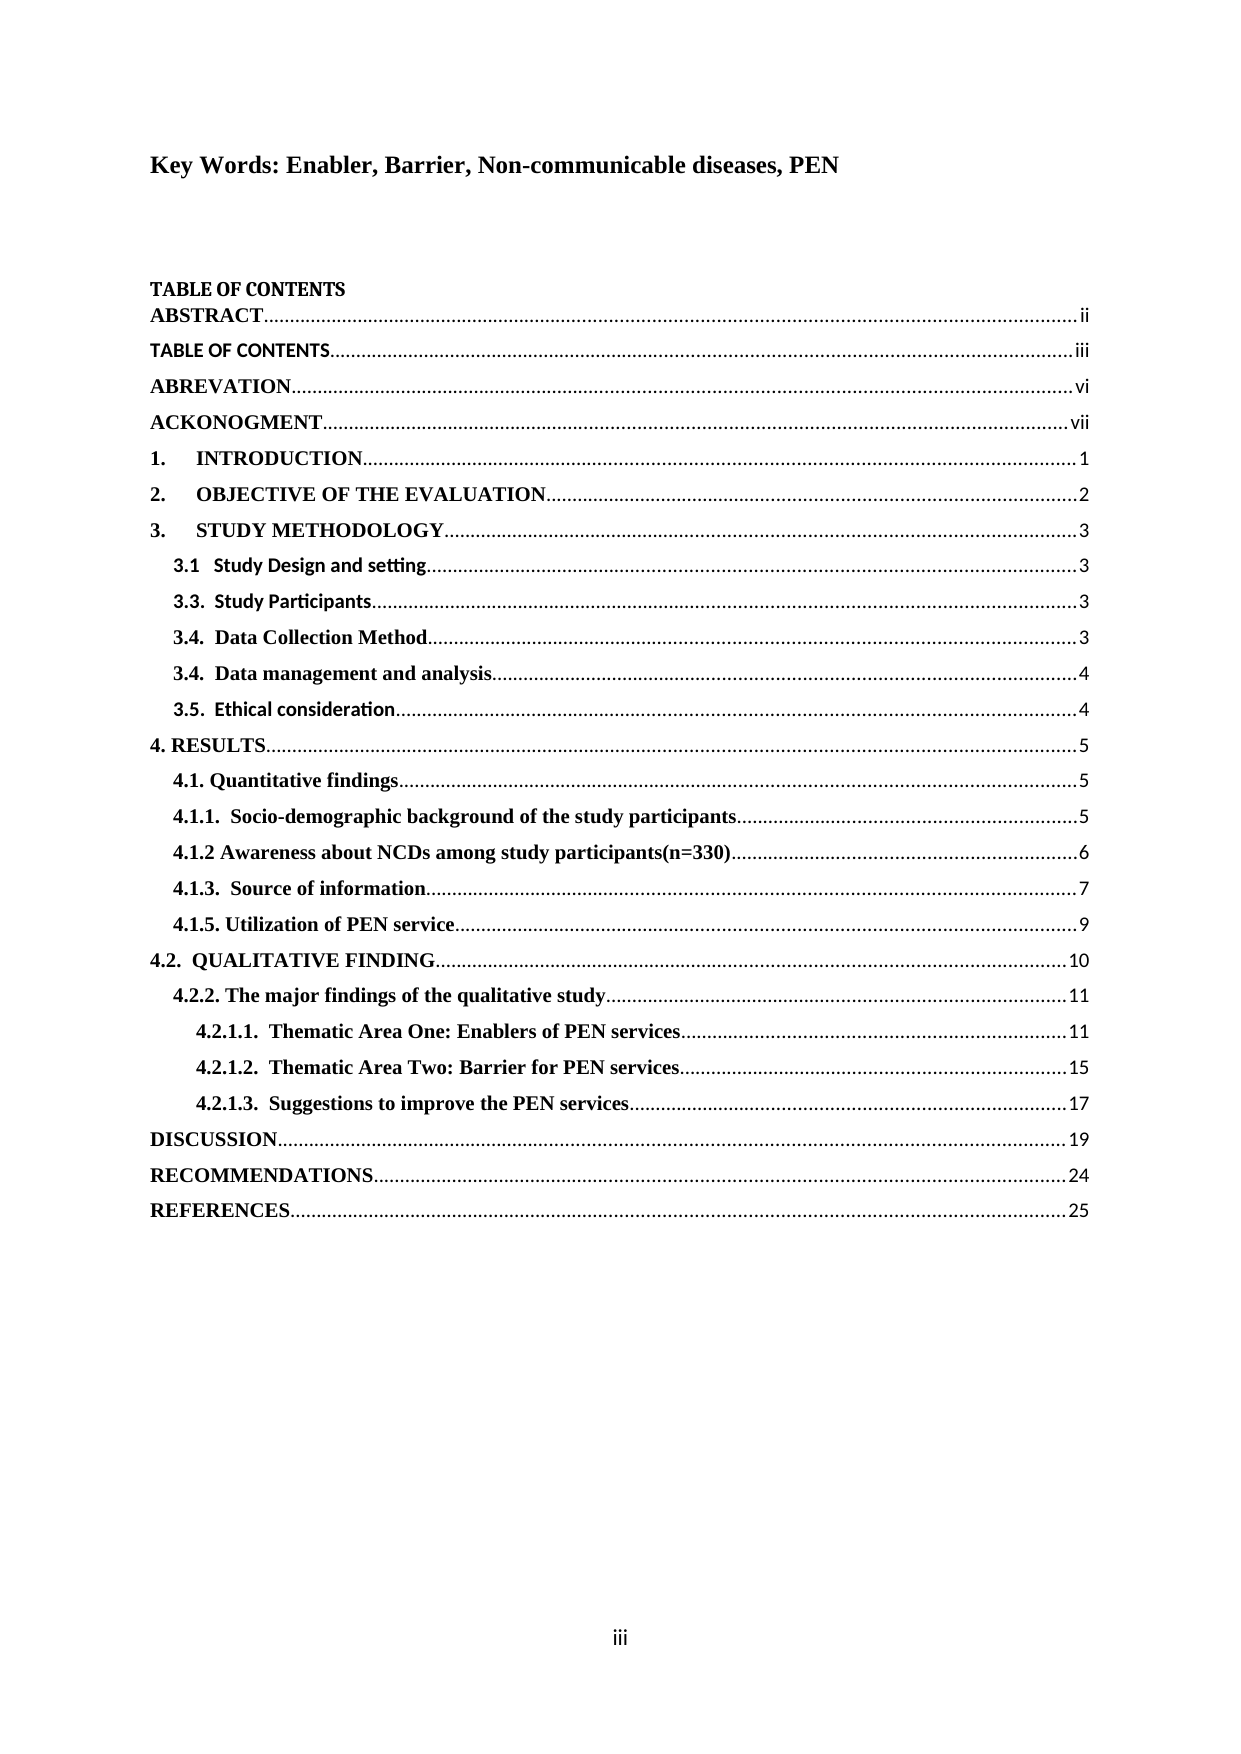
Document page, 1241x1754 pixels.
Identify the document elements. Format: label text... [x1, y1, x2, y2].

text Key Words: Enabler, Barrier, Non-communicable diseases, PEN [150, 150, 1090, 179]
